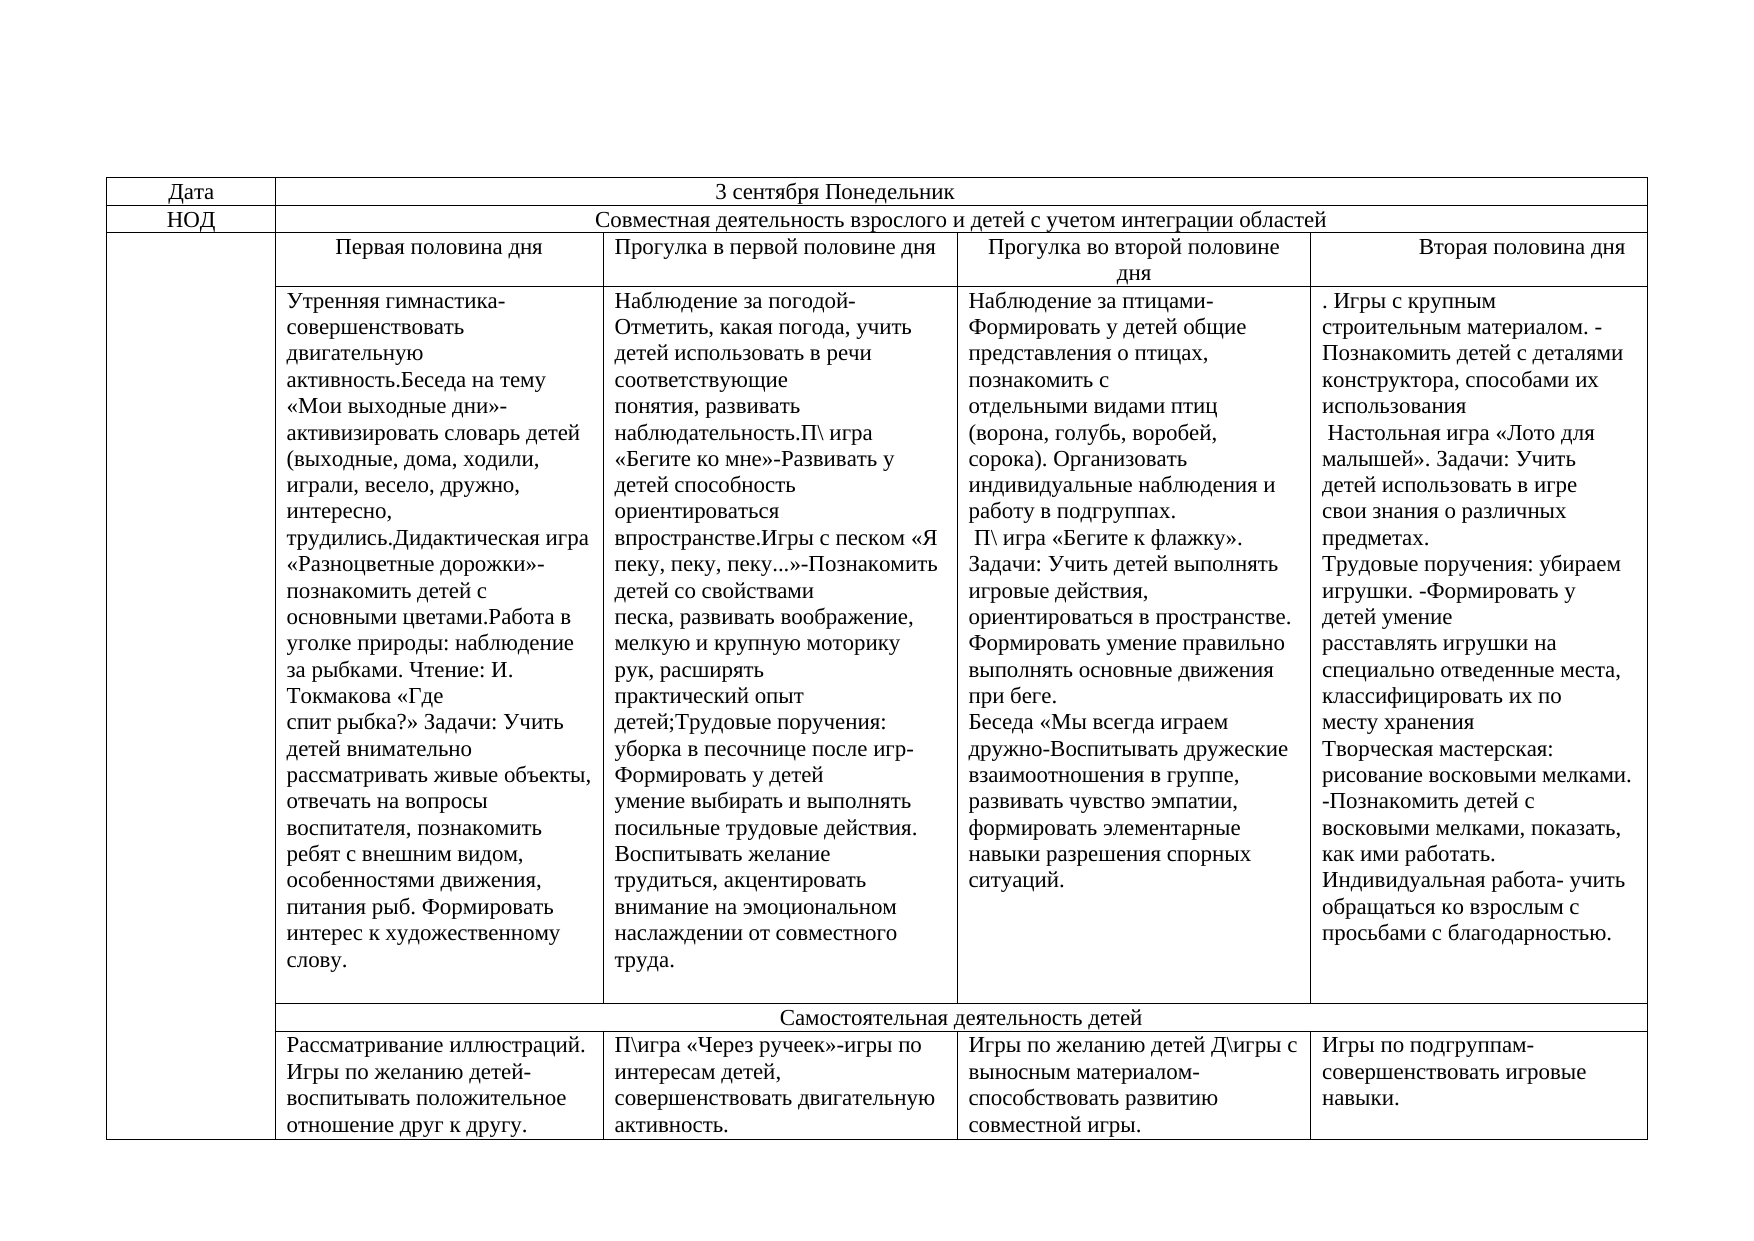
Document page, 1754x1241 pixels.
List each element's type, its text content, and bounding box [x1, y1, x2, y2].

table_cell Наблюдение за птицами-Формировать у детей общие представления о птицах, познакомить с отдельными видами птиц (ворона, голубь, воробей, сорока). Организовать индивидуальные наблюдения и работу в подгруппах. П\ игра «Бегите к флажку». Задачи: Учить детей выполнять игровые действия, ориентироваться в пространстве. Формировать умение правильно выполнять основные движения при беге. Беседа «Мы всегда играем дружно-Воспитывать дружеские взаимоотношения в группе, развивать чувство эмпатии, формировать элементарные навыки разрешения спорных ситуаций. [958, 287, 1310, 1003]
table_cell Первая половина дня [276, 233, 603, 286]
table_cell Игры по желанию детей Д\игры с выносным материалом-способствовать развитию совместной игры. [958, 1032, 1310, 1139]
table_cell Утренняя гимнастика-совершенствовать двигательную активность.Беседа на тему «Мои выходные дни»-активизировать словарь детей (выходные, дома, ходили, играли, весело, дружно, интересно, трудились.Дидактическая игра «Разноцветные дорожки»-познакомить детей с основными цветами.Работа в уголке природы: наблюдение за рыбками. Чтение: И. Токмакова «Где спит рыбка?» Задачи: Учить детей внимательно рассматривать живые объекты, отвечать на вопросы воспитателя, познакомить ребят с внешним видом, особенностями движения, питания рыб. Формировать интерес к художественному слову. [276, 287, 603, 1003]
table_cell Вторая половина дня [1311, 233, 1647, 286]
table_header 3 сентября Понедельник [276, 178, 1647, 204]
table_cell Совместная деятельность взрослого и детей с учетом интеграции областей [276, 206, 1647, 232]
table_cell П\игра «Через ручеек»-игры по интересам детей, совершенствовать двигательную активность. [604, 1032, 957, 1139]
table_cell Наблюдение за погодой-Отметить, какая погода, учить детей использовать в речи соответствующие понятия, развивать наблюдательность.П\ игра «Бегите ко мне»-Развивать у детей способность ориентироваться впространстве.Игры с песком «Я пеку, пеку, пеку...»-Познакомить детей со свойствами песка, развивать воображение, мелкую и крупную моторику рук, расширять практический опыт детей;Трудовые поручения: уборка в песочнице после игр-Формировать у детей умение выбирать и выполнять посильные трудовые действия. Воспитывать желание трудиться, акцентировать внимание на эмоциональном наслаждении от совместного труда. [604, 287, 957, 1003]
table_cell Рассматривание иллюстраций. Игры по желанию детей-воспитывать положительное отношение друг к другу. [276, 1032, 603, 1139]
table_cell Прогулка во второй половине дня [958, 233, 1310, 286]
table_cell Самостоятельная деятельность детей [276, 1004, 1647, 1031]
table_cell . Игры с крупным строительным материалом. -Познакомить детей с деталями конструктора, способами их использования Настольная игра «Лото для малышей». Задачи: Учить детей использовать в игре свои знания о различных предметах. Трудовые поручения: убираем игрушки. -Формировать у детей умение расставлять игрушки на специально отведенные места, классифицировать их по месту хранения Творческая мастерская: рисование восковыми мелками. -Познакомить детей с восковыми мелками, показать, как ими работать. Индивидуальная работа- учить обращаться ко взрослым с просьбами с благодарностью. [1311, 287, 1647, 1003]
table_header Дата [107, 178, 275, 204]
table_cell Игры по подгруппам-совершенствовать игровые навыки. [1311, 1032, 1647, 1139]
table_cell [107, 233, 275, 1139]
table_cell НОД [107, 206, 275, 232]
table_cell Прогулка в первой половине дня [604, 233, 957, 286]
